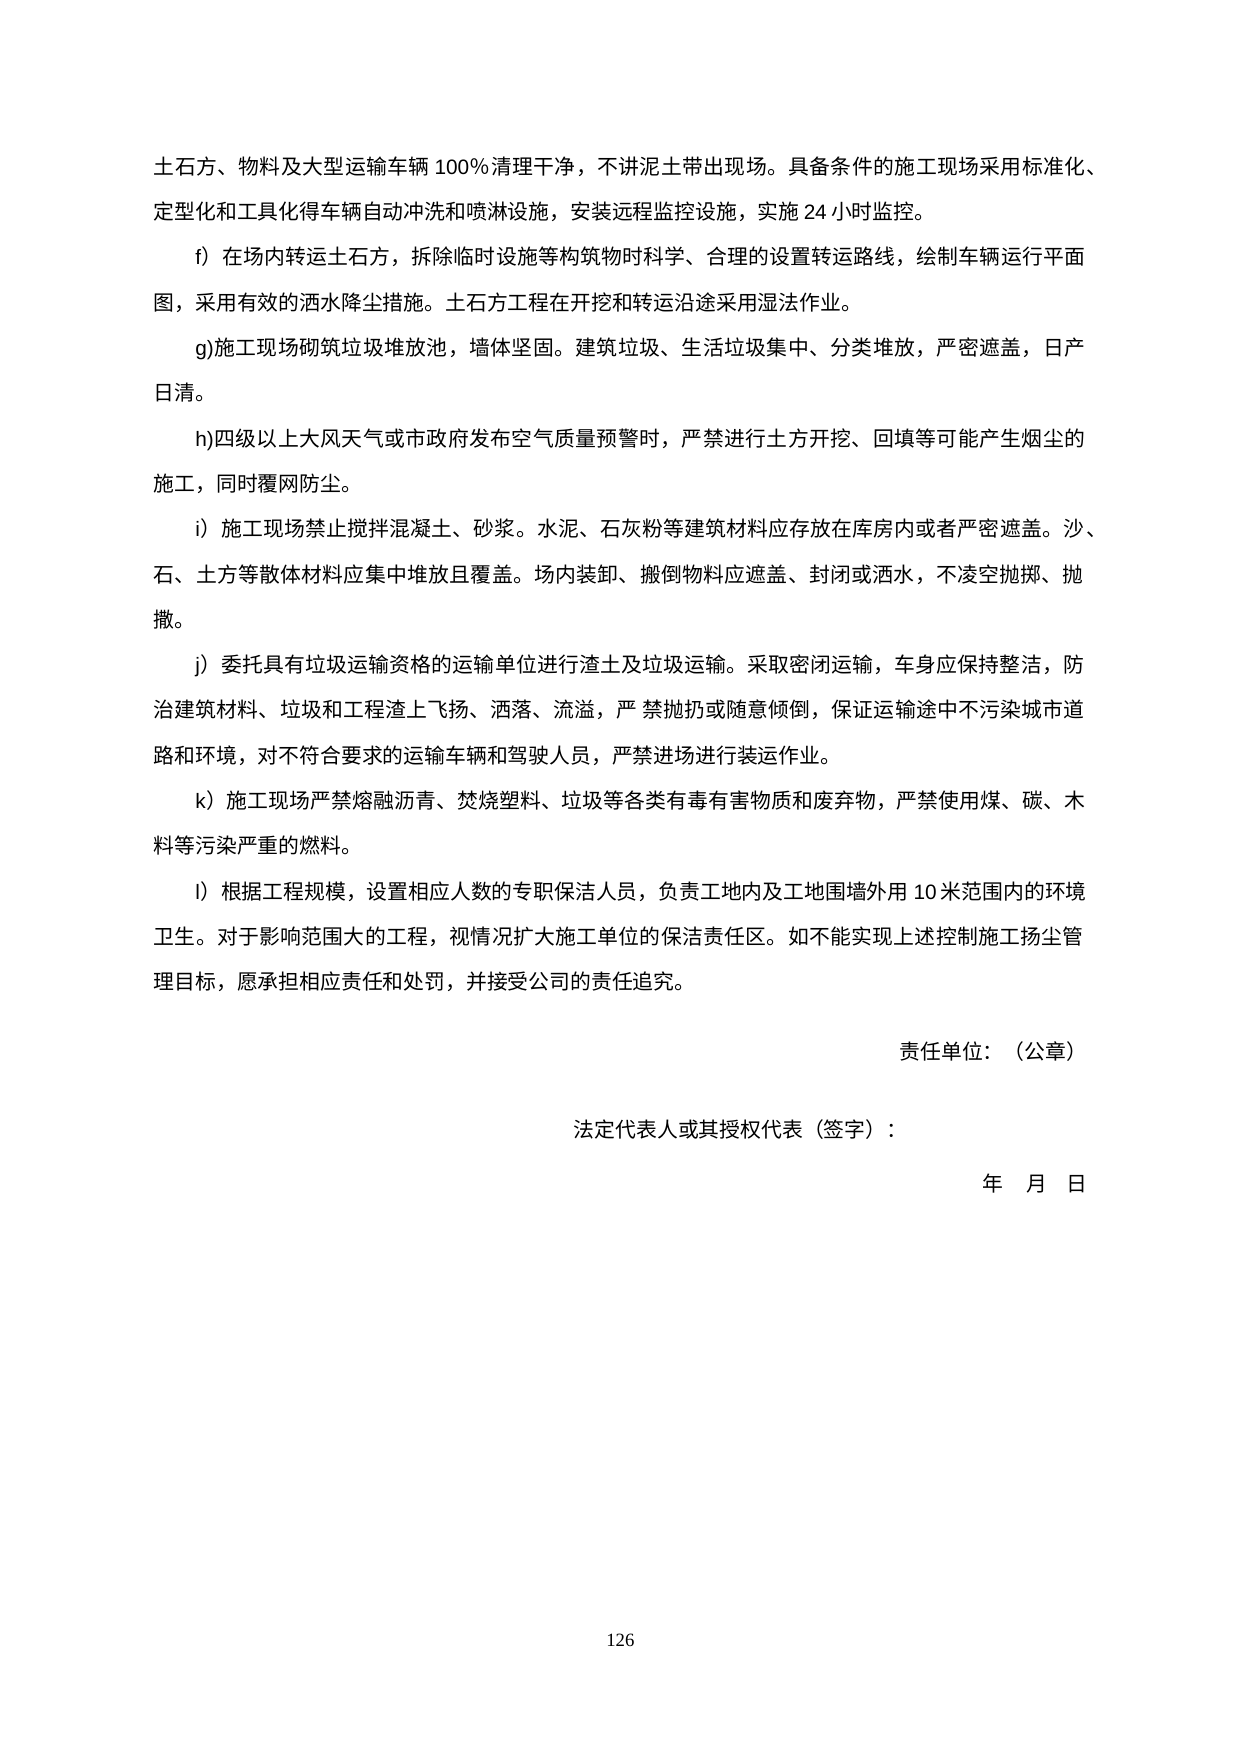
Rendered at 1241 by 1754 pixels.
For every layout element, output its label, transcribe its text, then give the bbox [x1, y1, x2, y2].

text l）根据工程规模，设置相应人数的专职保洁人员，负责工地内及工地围墙外用10米范围内的环境卫生。对于影响范围大的工程，视情况扩大施工单位的保洁责任区。如不能实现上述控制施工扬尘管理目标，愿承担相应责任和处罚，并接受公司的责任追究。 [153, 875, 1087, 996]
text i）施工现场禁止搅拌混凝土、砂浆。水泥、石灰粉等建筑材料应存放在库房内或者严密遮盖。沙、石、土方等散体材料应集中堆放且覆盖。场内装卸、搬倒物料应遮盖、封闭或洒水，不凌空抛掷、抛撒。 [153, 512, 1087, 633]
text 责任单位：（公章） [153, 1035, 1087, 1065]
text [153, 150, 1087, 226]
text k）施工现场严禁熔融沥青、焚烧塑料、垃圾等各类有毒有害物质和废弃物，严禁使用煤、碳、木料等污染严重的燃料。 [153, 784, 1087, 860]
text f）在场内转运土石方，拆除临时设施等构筑物时科学、合理的设置转运路线，绘制车辆运行平面图，采用有效的洒水降尘措施。土石方工程在开挖和转运沿途采用湿法作业。 [153, 241, 1087, 316]
text 年 月 日 [153, 1167, 1087, 1197]
text j）委托具有垃圾运输资格的运输单位进行渣土及垃圾运输。采取密闭运输，车身应保持整洁，防治建筑材料、垃圾和工程渣上飞扬、洒落、流溢，严 禁抛扔或随意倾倒，保证运输途中不污染城市道路和环境，对不符合要求的运输车辆和驾驶人员，严禁进场进行装运作业。 [153, 648, 1087, 769]
text 法定代表人或其授权代表（签字）： [153, 1113, 907, 1143]
text g)施工现场砌筑垃圾堆放池，墙体坚固。建筑垃圾、生活垃圾集中、分类堆放，严密遮盖，日产日清。 [153, 331, 1087, 407]
text h)四级以上大风天气或市政府发布空气质量预警时，严禁进行土方开挖、回填等可能产生烟尘的施工，同时覆网防尘。 [153, 422, 1087, 497]
